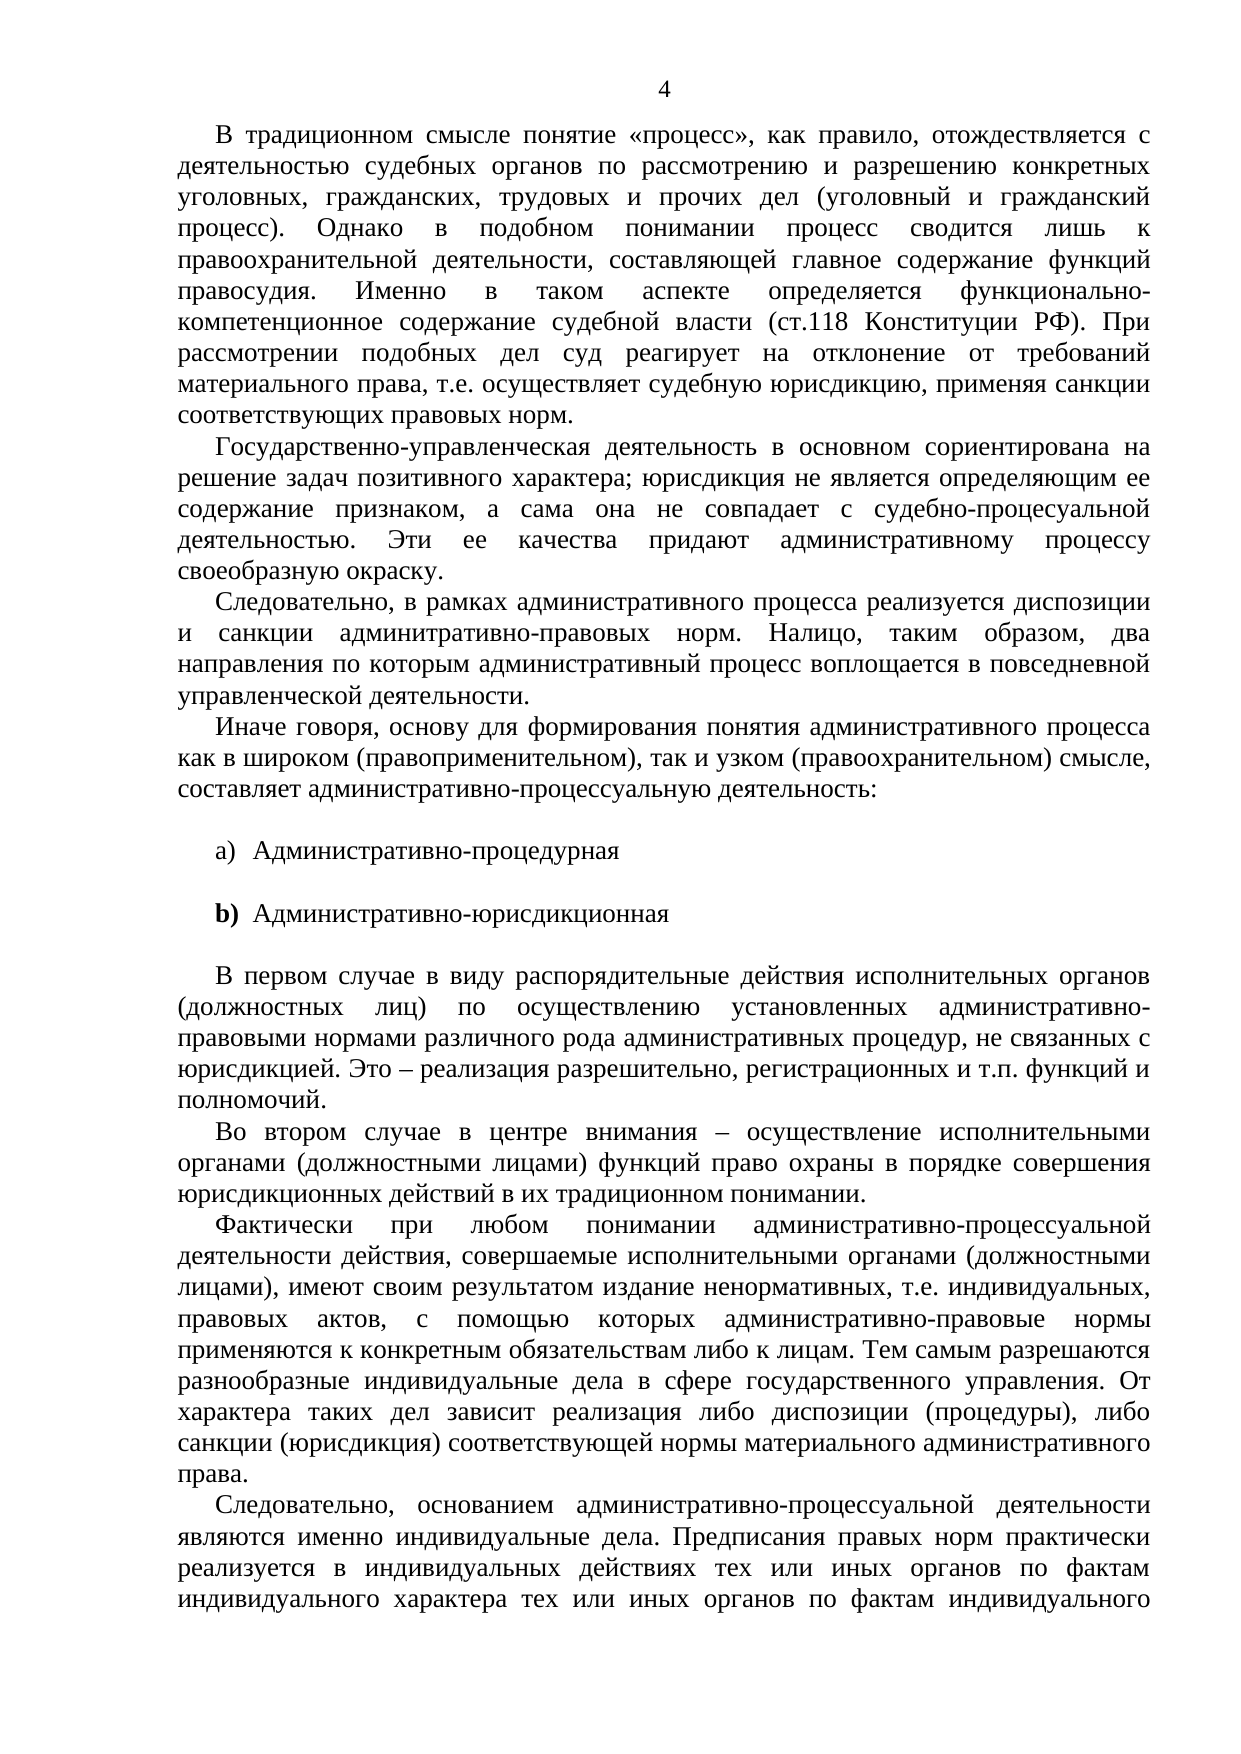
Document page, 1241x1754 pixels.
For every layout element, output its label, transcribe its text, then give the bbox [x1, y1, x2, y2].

text Государственно-управленческая деятельность в основном сориентирована на решение задач позитивного характера; юрисдикция не является определяющим ее содержание признаком, а сама она не совпадает с судебно-процесуальной деятельностью. Эти ее качества придают административному процессу своеобразную окраску. [177, 429, 1152, 585]
text В первом случае в виду распорядительные действия исполнительных органов (должностных лиц) по осуществлению установленных административно-правовыми нормами различного рода административных процедур, не связанных с юрисдикцией. Это – реализация разрешительно, регистрационных и т.п. функций и полномочий. [177, 959, 1152, 1115]
text Следовательно, в рамках административного процесса реализуется диспозиции и санкции админитративно-правовых норм. Налицо, таким образом, два направления по которым административный процесс воплощается в повседневной управленческой деятельности. [177, 585, 1152, 710]
list Административно-процедурная [215, 834, 1152, 866]
text Фактически при любом понимании административно-процессуальной деятельности действия, совершаемые исполнительными органами (должностными лицами), имеют своим результатом издание ненормативных, т.е. индивидуальных, правовых актов, с помощью которых административно-правовые нормы применяются к конкретным обязательствам либо к лицам. Тем самым разрешаются разнообразные индивидуальные дела в сфере государственного управления. От характера таких дел зависит реализация либо диспозиции (процедуры), либо санкции (юрисдикция) соответствующей нормы материального административного права. [177, 1208, 1152, 1488]
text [177, 1488, 1152, 1613]
text В традиционном смысле понятие «процесс», как правило, отождествляется с деятельностью судебных органов по рассмотрению и разрешению конкретных уголовных, гражданских, трудовых и прочих дел (уголовный и гражданский процесс). Однако в подобном понимании процесс сводится лишь к правоохранительной деятельности, составляющей главное содержание функций правосудия. Именно в таком аспекте определяется функционально-компетенционное содержание судебной власти (ст.118 Конституции РФ). При рассмотрении подобных дел суд реагирует на отклонение от требований материального права, т.е. осуществляет судебную юрисдикцию, применяя санкции соответствующих правовых норм. [177, 118, 1152, 429]
list Административно-юрисдикционная [215, 897, 1152, 928]
text Во втором случае в центре внимания – осуществление исполнительными органами (должностными лицами) функций право охраны в порядке совершения юрисдикционных действий в их традиционном понимании. [177, 1115, 1152, 1208]
text Иначе говоря, основу для формирования понятия административного процесса как в широком (правоприменительном), так и узком (правоохранительном) смысле, составляет административно-процессуальную деятельность: [177, 710, 1152, 803]
